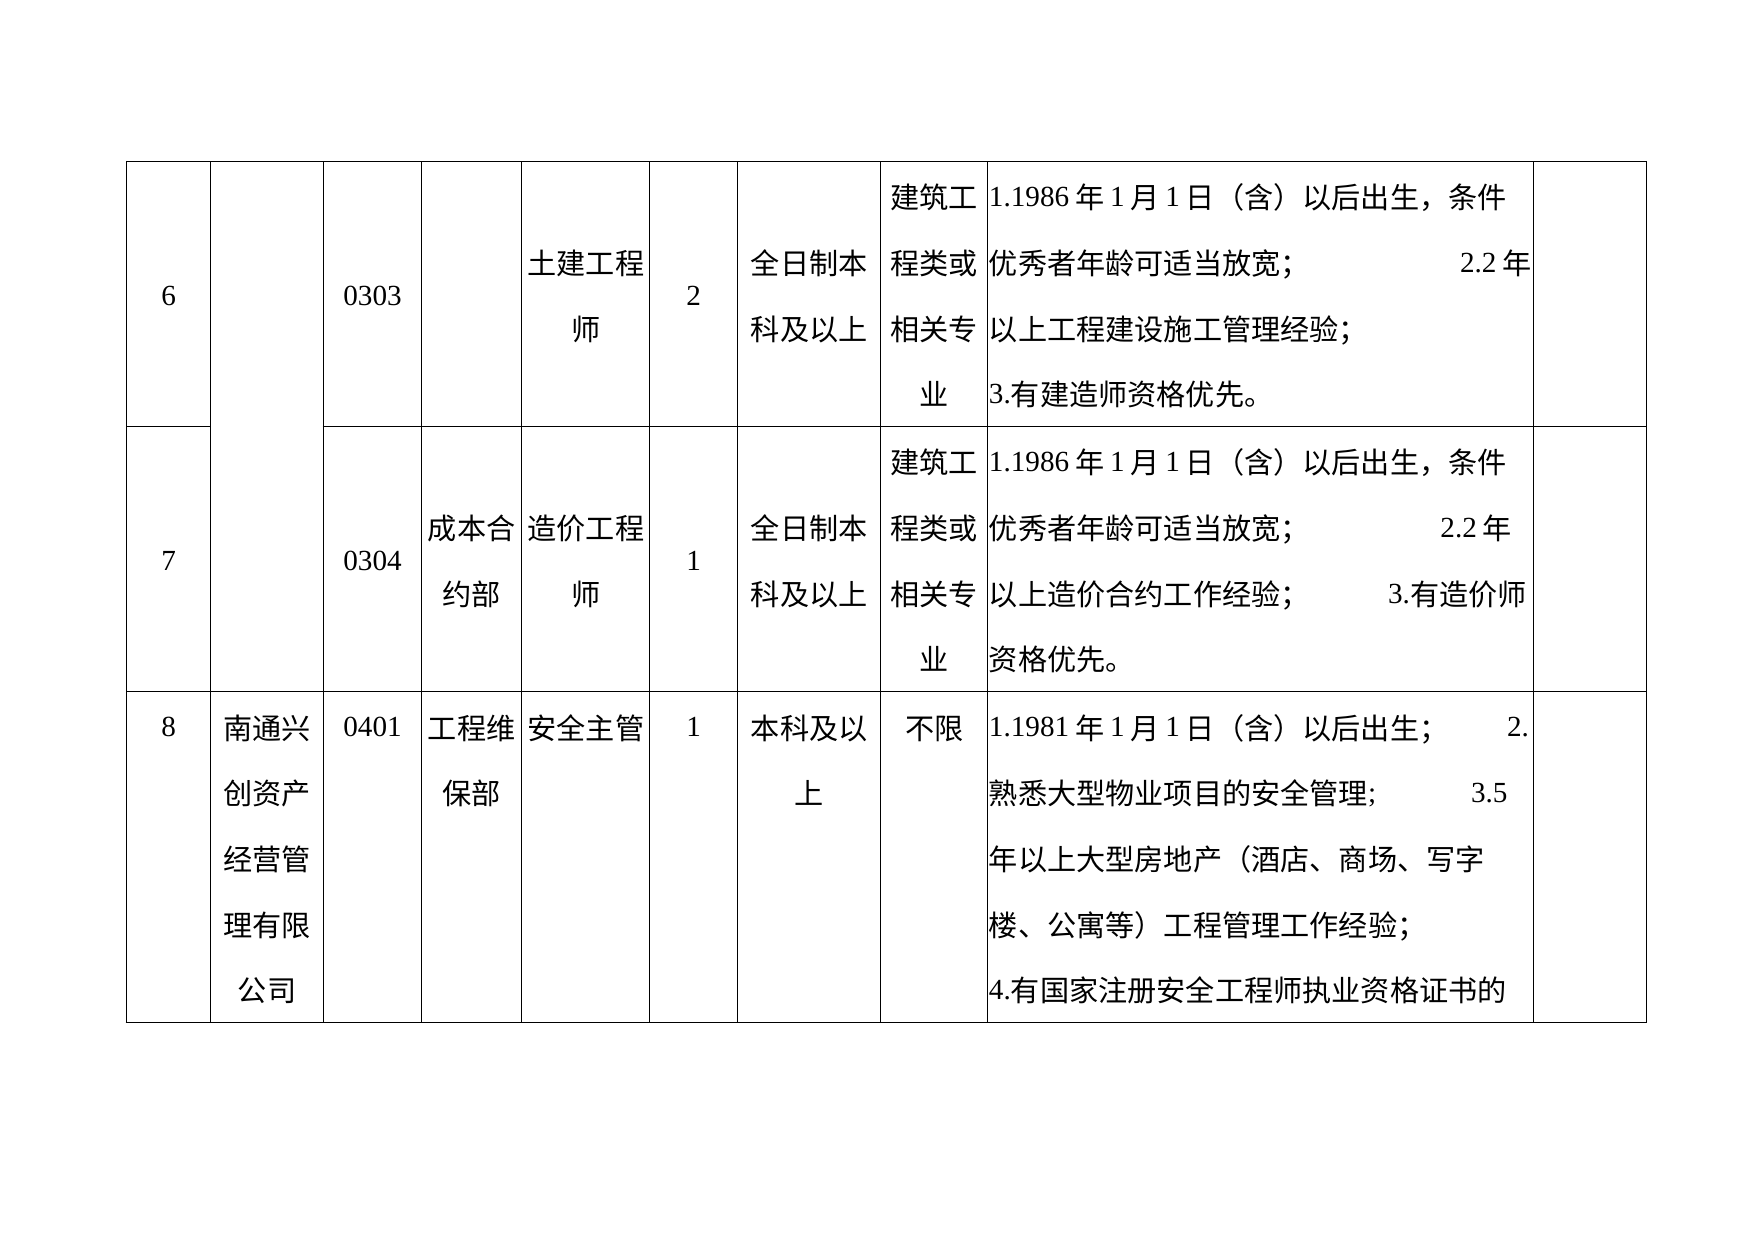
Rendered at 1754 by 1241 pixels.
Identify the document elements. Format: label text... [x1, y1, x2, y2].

table_cell 本科及以上 [738, 692, 880, 1022]
table_cell 1 [650, 692, 737, 1022]
table_cell 安全主管 [522, 692, 649, 1022]
table_cell 成本合约部 [422, 427, 521, 691]
table_cell 1 [650, 427, 737, 691]
table_cell 造价工程师 [522, 427, 649, 691]
table_cell 不限 [881, 692, 987, 1022]
table_cell 2 [650, 162, 737, 426]
table_cell [1534, 427, 1646, 691]
table_cell [1534, 162, 1646, 426]
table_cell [988, 692, 1533, 1022]
table_cell 0401 [324, 692, 421, 1022]
table_cell 全日制本科及以上 [738, 162, 880, 426]
table_cell 工程维保部 [422, 692, 521, 1022]
table_cell 8 [127, 692, 210, 1022]
table_cell 7 [127, 427, 210, 691]
table_cell 1.1986年1月1日（含）以后出生，条件优秀者年龄可适当放宽； 2.2年以上造价合约工作经验； 3.有造价师资格优先。 [988, 427, 1533, 691]
table_cell 全日制本科及以上 [738, 427, 880, 691]
table_cell 0303 [324, 162, 421, 426]
table_cell [1534, 692, 1646, 1022]
table_cell 建筑工程类或相关专业 [881, 427, 987, 691]
table_cell 南通兴创资产经营管理有限公司 [211, 692, 323, 1022]
table_cell 土建工程师 [522, 162, 649, 426]
table_cell 建筑工程类或相关专业 [881, 162, 987, 426]
table_cell 1.1986年1月1日（含）以后出生，条件优秀者年龄可适当放宽； 2.2年以上工程建设施工管理经验； 3.有建造师资格优先。 [988, 162, 1533, 426]
table_cell 6 [127, 162, 210, 426]
table_cell 0304 [324, 427, 421, 691]
